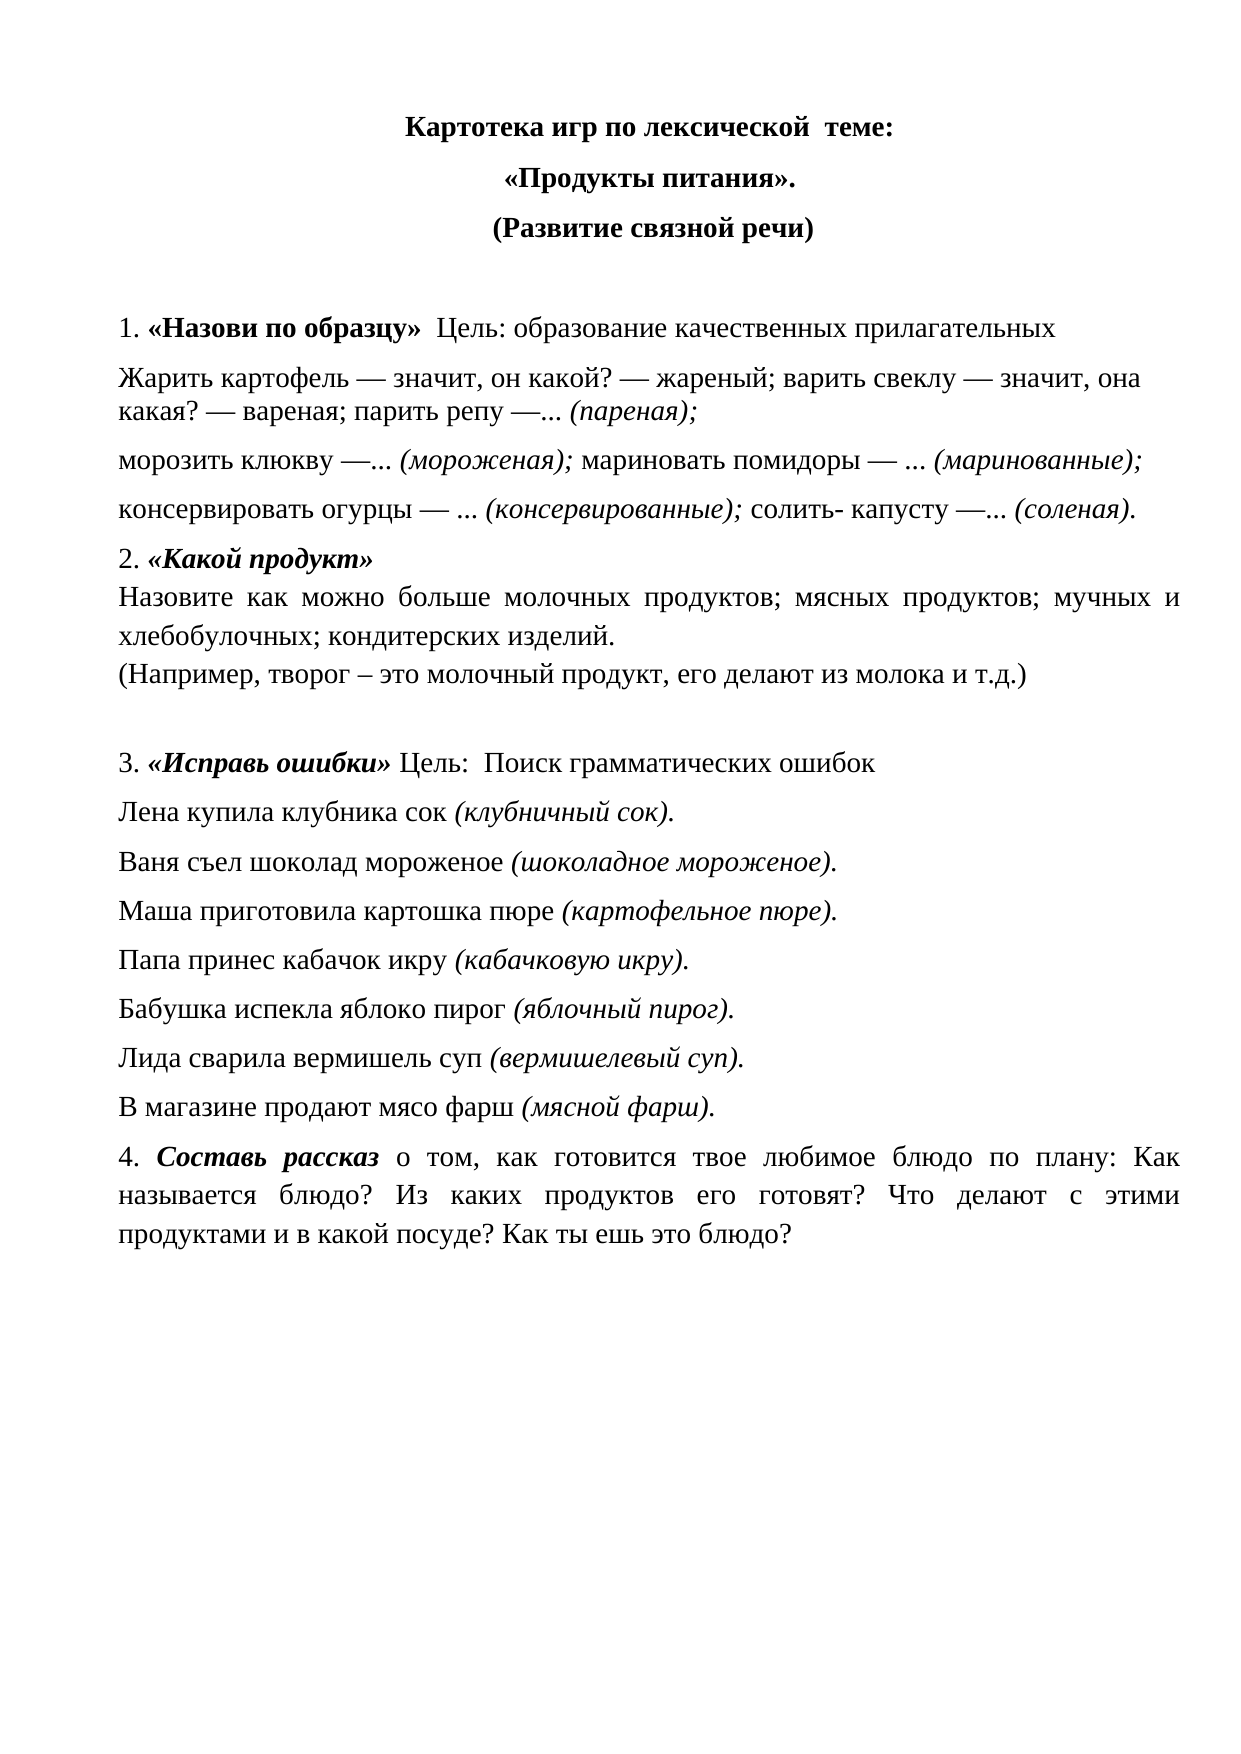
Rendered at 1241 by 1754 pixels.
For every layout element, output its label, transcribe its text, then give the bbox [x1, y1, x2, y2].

text Картотека игр по лексической теме: [118, 109, 1181, 143]
text 1. «Назови по образцу» Цель: образование качественных прилагательных [118, 311, 1181, 344]
text (Развитие связной речи) [118, 210, 1181, 243]
text консервировать огурцы — ... (консервированные); солить- капусту —... (соленая). [118, 492, 1181, 525]
text морозить клюкву —... (мороженая); мариновать помидоры — ... (маринованные); [118, 442, 1181, 476]
text Лида сварила вермишель суп (вермишелевый суп). [118, 1040, 1181, 1074]
text 4. Составь рассказ о том, как готовится твое любимое блюдо по плану: Как называется блюдо? Из каких продуктов его готовят? Что делают с этими продуктами и в какой посуде? Как ты ешь это блюдо? [118, 1139, 1181, 1249]
text Бабушка испекла яблоко пирог (яблочный пирог). [118, 991, 1181, 1025]
text Ваня съел шоколад мороженое (шоколадное мороженое). [118, 844, 1181, 877]
text 2. «Какой продукт» [118, 541, 1181, 574]
text 3. «Исправь ошибки» Цель: Поиск грамматических ошибок [118, 745, 1181, 779]
text Лена купила клубника сок (клубничный сок). [118, 794, 1181, 828]
text Маша приготовила картошка пюре (картофельное пюре). [118, 893, 1181, 926]
text Папа принес кабачок икру (кабачковую икру). [118, 942, 1181, 976]
text (Например, творог – это молочный продукт, его делают из молока и т.д.) [118, 656, 1181, 690]
text «Продукты питания». [118, 160, 1181, 193]
text Жарить картофель — значит, он какой? — жареный; варить свеклу — значит, она какая? — вареная; парить репу —... (пареная); [118, 360, 1181, 427]
text Назовите как можно больше молочных продуктов; мясных продуктов; мучных и хлебобулочных; кондитерских изделий. [118, 579, 1181, 651]
text В магазине продают мясо фарш (мясной фарш). [118, 1089, 1181, 1123]
